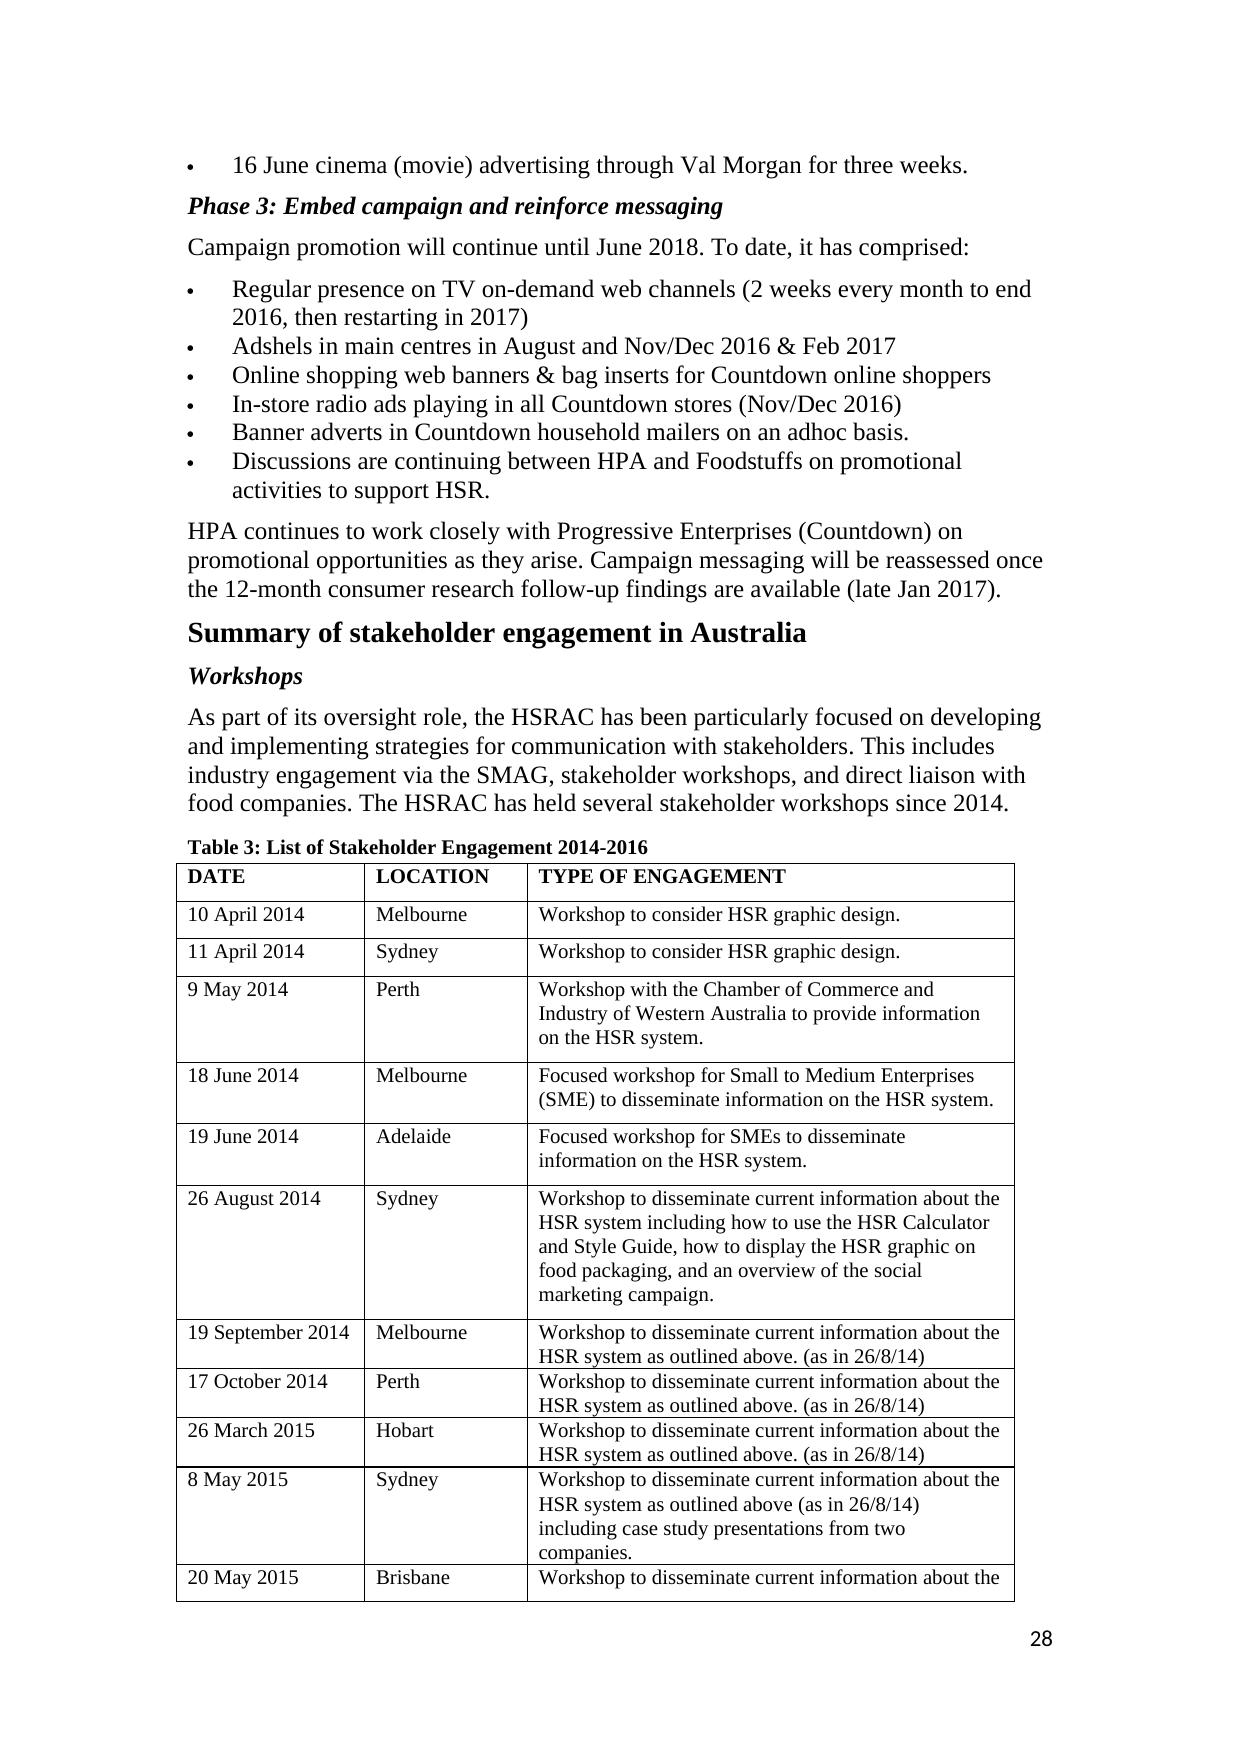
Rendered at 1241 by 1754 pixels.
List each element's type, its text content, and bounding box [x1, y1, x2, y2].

table_cell 10 April 2014 [177, 902, 364, 938]
table_cell 26 March 2015 [177, 1418, 364, 1466]
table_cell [528, 1468, 1014, 1564]
table_cell Melbourne [365, 1063, 527, 1123]
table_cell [528, 1565, 1014, 1601]
table_header DATE [177, 864, 364, 901]
text HPA continues to work closely with Progressive Enterprises (Countdown) on promotional opportunities as they arise. Campaign messaging will be reassessed once the 12-month consumer research follow-up findings are available (late Jan 2017). [187, 516, 1053, 602]
table_cell 17 October 2014 [177, 1369, 364, 1417]
table_cell 26 August 2014 [177, 1186, 364, 1319]
table_cell 8 May 2015 [177, 1468, 364, 1564]
table_cell 20 May 2015 [177, 1565, 364, 1601]
table_cell 18 June 2014 [177, 1063, 364, 1123]
table_cell Workshop to consider HSR graphic design. [528, 902, 1014, 938]
table_cell Focused workshop for SMEs to disseminate information on the HSR system. [528, 1124, 1014, 1185]
table_cell Workshop to disseminate current information about the HSR system as outlined above. (as in 26/8/14) [528, 1418, 1014, 1466]
list Discussions are continuing between HPA and Foodstuffs on promotional activities to support HSR. [187, 446, 1053, 504]
table_cell Perth [365, 1369, 527, 1417]
table_cell Workshop to disseminate current information about the HSR system as outlined above. (as in 26/8/14) [528, 1369, 1014, 1417]
table_cell Melbourne [365, 902, 527, 938]
list Adshels in main centres in August and Nov/Dec 2016 & Feb 2017 [187, 331, 1053, 360]
list Online shopping web banners & bag inserts for Countdown online shoppers [187, 360, 1053, 389]
table_cell Workshop to disseminate current information about the HSR system including how to use the HSR Calculator and Style Guide, how to display the HSR graphic on food packaging, and an overview of the social marketing campaign. [528, 1186, 1014, 1319]
list 16 June cinema (movie) advertising through Val Morgan for three weeks. [187, 150, 1053, 179]
table_cell Sydney [365, 939, 527, 976]
table_header TYPE OF ENGAGEMENT [528, 864, 1014, 901]
text Table 3: List of Stakeholder Engagement 2014-2016 [187, 830, 1053, 859]
list Regular presence on TV on-demand web channels (2 weeks every month to end 2016, then restarting in 2017) [187, 274, 1053, 331]
table_cell 19 June 2014 [177, 1124, 364, 1185]
list Banner adverts in Countdown household mailers on an adhoc basis. [187, 417, 1053, 446]
table_cell 9 May 2014 [177, 977, 364, 1062]
table_header LOCATION [365, 864, 527, 901]
text Campaign promotion will continue until June 2018. To date, it has comprised: [187, 232, 1053, 261]
subtitle Summary of stakeholder engagement in Australia [187, 615, 1053, 648]
table_cell 11 April 2014 [177, 939, 364, 976]
table_cell Hobart [365, 1418, 527, 1466]
table_cell Perth [365, 977, 527, 1062]
table_cell Sydney [365, 1468, 527, 1564]
subtitle Phase 3: Embed campaign and reinforce messaging [187, 191, 1053, 220]
subtitle Workshops [187, 661, 1053, 690]
table_cell Workshop to disseminate current information about the HSR system as outlined above. (as in 26/8/14) [528, 1320, 1014, 1368]
table_cell Melbourne [365, 1320, 527, 1368]
table_cell Focused workshop for Small to Medium Enterprises (SME) to disseminate information on the HSR system. [528, 1063, 1014, 1123]
table_cell Workshop with the Chamber of Commerce and Industry of Western Australia to provide information on the HSR system. [528, 977, 1014, 1062]
table_cell Workshop to consider HSR graphic design. [528, 939, 1014, 976]
table_cell Brisbane [365, 1565, 527, 1601]
list In-store radio ads playing in all Countdown stores (Nov/Dec 2016) [187, 389, 1053, 417]
table_cell 19 September 2014 [177, 1320, 364, 1368]
text As part of its oversight role, the HSRAC has been particularly focused on developing and implementing strategies for communication with stakeholders. This includes industry engagement via the SMAG, stakeholder workshops, and direct liaison with food companies. The HSRAC has held several stakeholder workshops since 2014. [187, 702, 1053, 817]
table_cell Adelaide [365, 1124, 527, 1185]
table_cell Sydney [365, 1186, 527, 1319]
